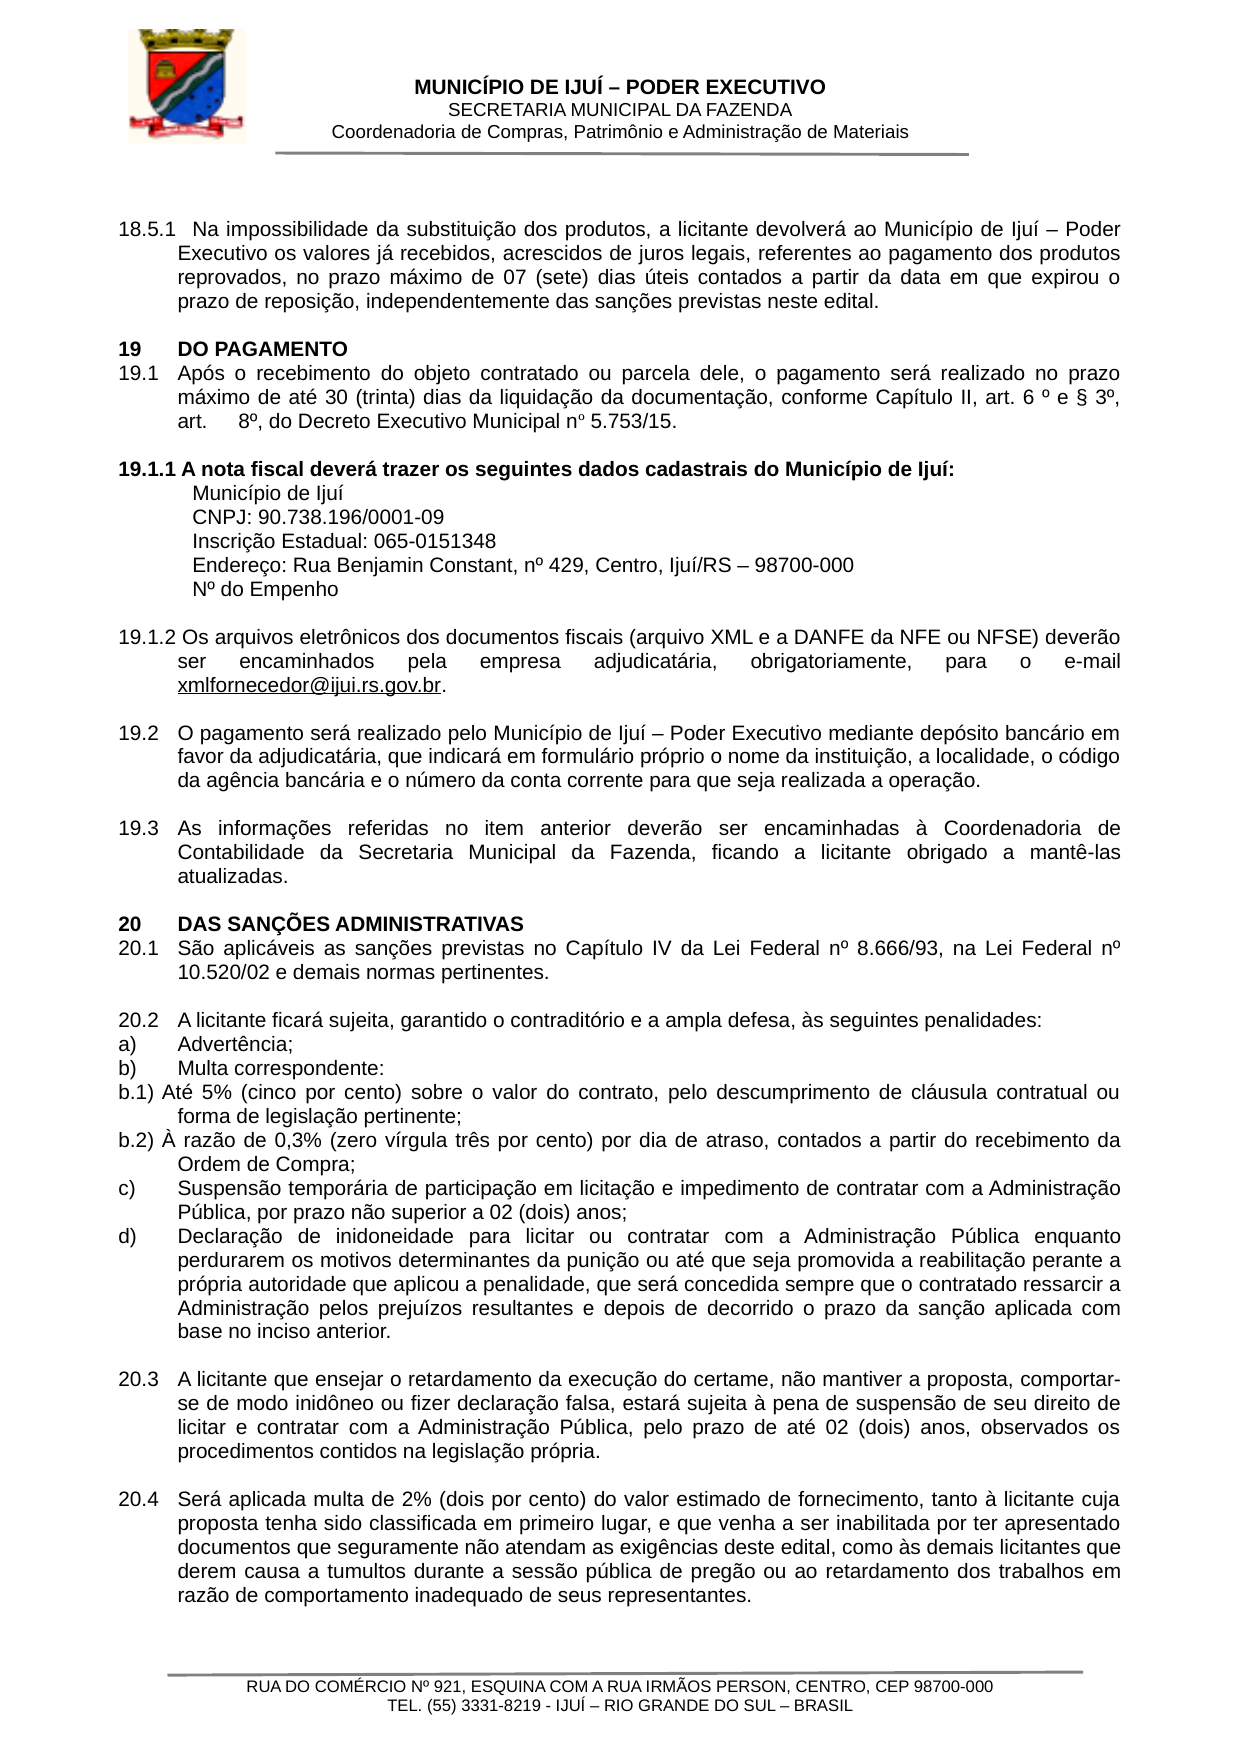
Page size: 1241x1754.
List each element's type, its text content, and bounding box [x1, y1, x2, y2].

text Inscrição Estadual: 065-0151348 [118, 529, 1122, 553]
list Declaração de inidoneidade para licitar ou contratar com a Administração Pública enquanto perdurarem os motivos determinantes da punição ou até que seja promovida a reabilitação perante a própria autoridade que aplicou a penalidade, que será concedida sempre que o contratado ressarcir a Administração pelos prejuízos resultantes e depois de decorrido o prazo da sanção aplicada com base no inciso anterior. [118, 1223, 1122, 1343]
text b.1) Até 5% (cinco por cento) sobre o valor do contrato, pelo descumprimento de cláusula contratual ou forma de legislação pertinente; [118, 1080, 1122, 1128]
text 20.2 A licitante ficará sujeita, garantido o contraditório e a ampla defesa, às seguintes penalidades: [118, 1008, 1122, 1032]
text Endereço: Rua Benjamin Constant, nº 429, Centro, Ijuí/RS – 98700-000 [118, 553, 1122, 577]
text b.2) À razão de 0,3% (zero vírgula três por cento) por dia de atraso, contados a partir do recebimento da Ordem de Compra; [118, 1128, 1122, 1176]
list Multa correspondente: [118, 1056, 1122, 1080]
text 20 DAS SANÇÕES ADMINISTRATIVAS [118, 912, 1122, 936]
text Município de Ijuí [118, 481, 1122, 505]
list Advertência; [118, 1032, 1122, 1056]
text 19.1.2 Os arquivos eletrônicos dos documentos fiscais (arquivo XML e a DANFE da NFE ou NFSE) deverão ser encaminhados pela empresa adjudicatária, obrigatoriamente, para o e-mail xmlfornecedor@ijui.rs.gov.br. [118, 624, 1122, 696]
text 19.3 As informações referidas no item anterior deverão ser encaminhadas à Coordenadoria de Contabilidade da Secretaria Municipal da Fazenda, ficando a licitante obrigado a mantê-las atualizadas. [118, 816, 1122, 888]
text 18.5.1 Na impossibilidade da substituição dos produtos, a licitante devolverá ao Município de Ijuí – Poder Executivo os valores já recebidos, acrescidos de juros legais, referentes ao pagamento dos produtos reprovados, no prazo máximo de 07 (sete) dias úteis contados a partir da data em que expirou o prazo de reposição, independentemente das sanções previstas neste edital. [118, 217, 1122, 313]
text 19.2 O pagamento será realizado pelo Município de Ijuí – Poder Executivo mediante depósito bancário em favor da adjudicatária, que indicará em formulário próprio o nome da instituição, a localidade, o código da agência bancária e o número da conta corrente para que seja realizada a operação. [118, 720, 1122, 792]
text 20.1 São aplicáveis as sanções previstas no Capítulo IV da Lei Federal nº 8.666/93, na Lei Federal nº 10.520/02 e demais normas pertinentes. [118, 936, 1122, 984]
text 19 DO PAGAMENTO [118, 337, 1122, 361]
list Suspensão temporária de participação em licitação e impedimento de contratar com a Administração Pública, por prazo não superior a 02 (dois) anos; [118, 1176, 1122, 1223]
text 20.4 Será aplicada multa de 2% (dois por cento) do valor estimado de fornecimento, tanto à licitante cuja proposta tenha sido classificada em primeiro lugar, e que venha a ser inabilitada por ter apresentado documentos que seguramente não atendam as exigências deste edital, como às demais licitantes que derem causa a tumultos durante a sessão pública de pregão ou ao retardamento dos trabalhos em razão de comportamento inadequado de seus representantes. [118, 1487, 1122, 1607]
text CNPJ: 90.738.196/0001-09 [118, 505, 1122, 529]
text 19.1 Após o recebimento do objeto contratado ou parcela dele, o pagamento será realizado no prazo máximo de até 30 (trinta) dias da liquidação da documentação, conforme Capítulo II, art. 6 º e § 3º, art. 8º, do Decreto Executivo Municipal nº 5.753/15. [118, 361, 1122, 433]
picture [126, 29, 247, 146]
text 19.1.1 A nota fiscal deverá trazer os seguintes dados cadastrais do Município de Ijuí: [118, 457, 1122, 481]
text Nº do Empenho [118, 577, 1122, 601]
text 20.3 A licitante que ensejar o retardamento da execução do certame, não mantiver a proposta, comportar-se de modo inidôneo ou fizer declaração falsa, estará sujeita à pena de suspensão de seu direito de licitar e contratar com a Administração Pública, pelo prazo de até 02 (dois) anos, observados os procedimentos contidos na legislação própria. [118, 1367, 1122, 1463]
